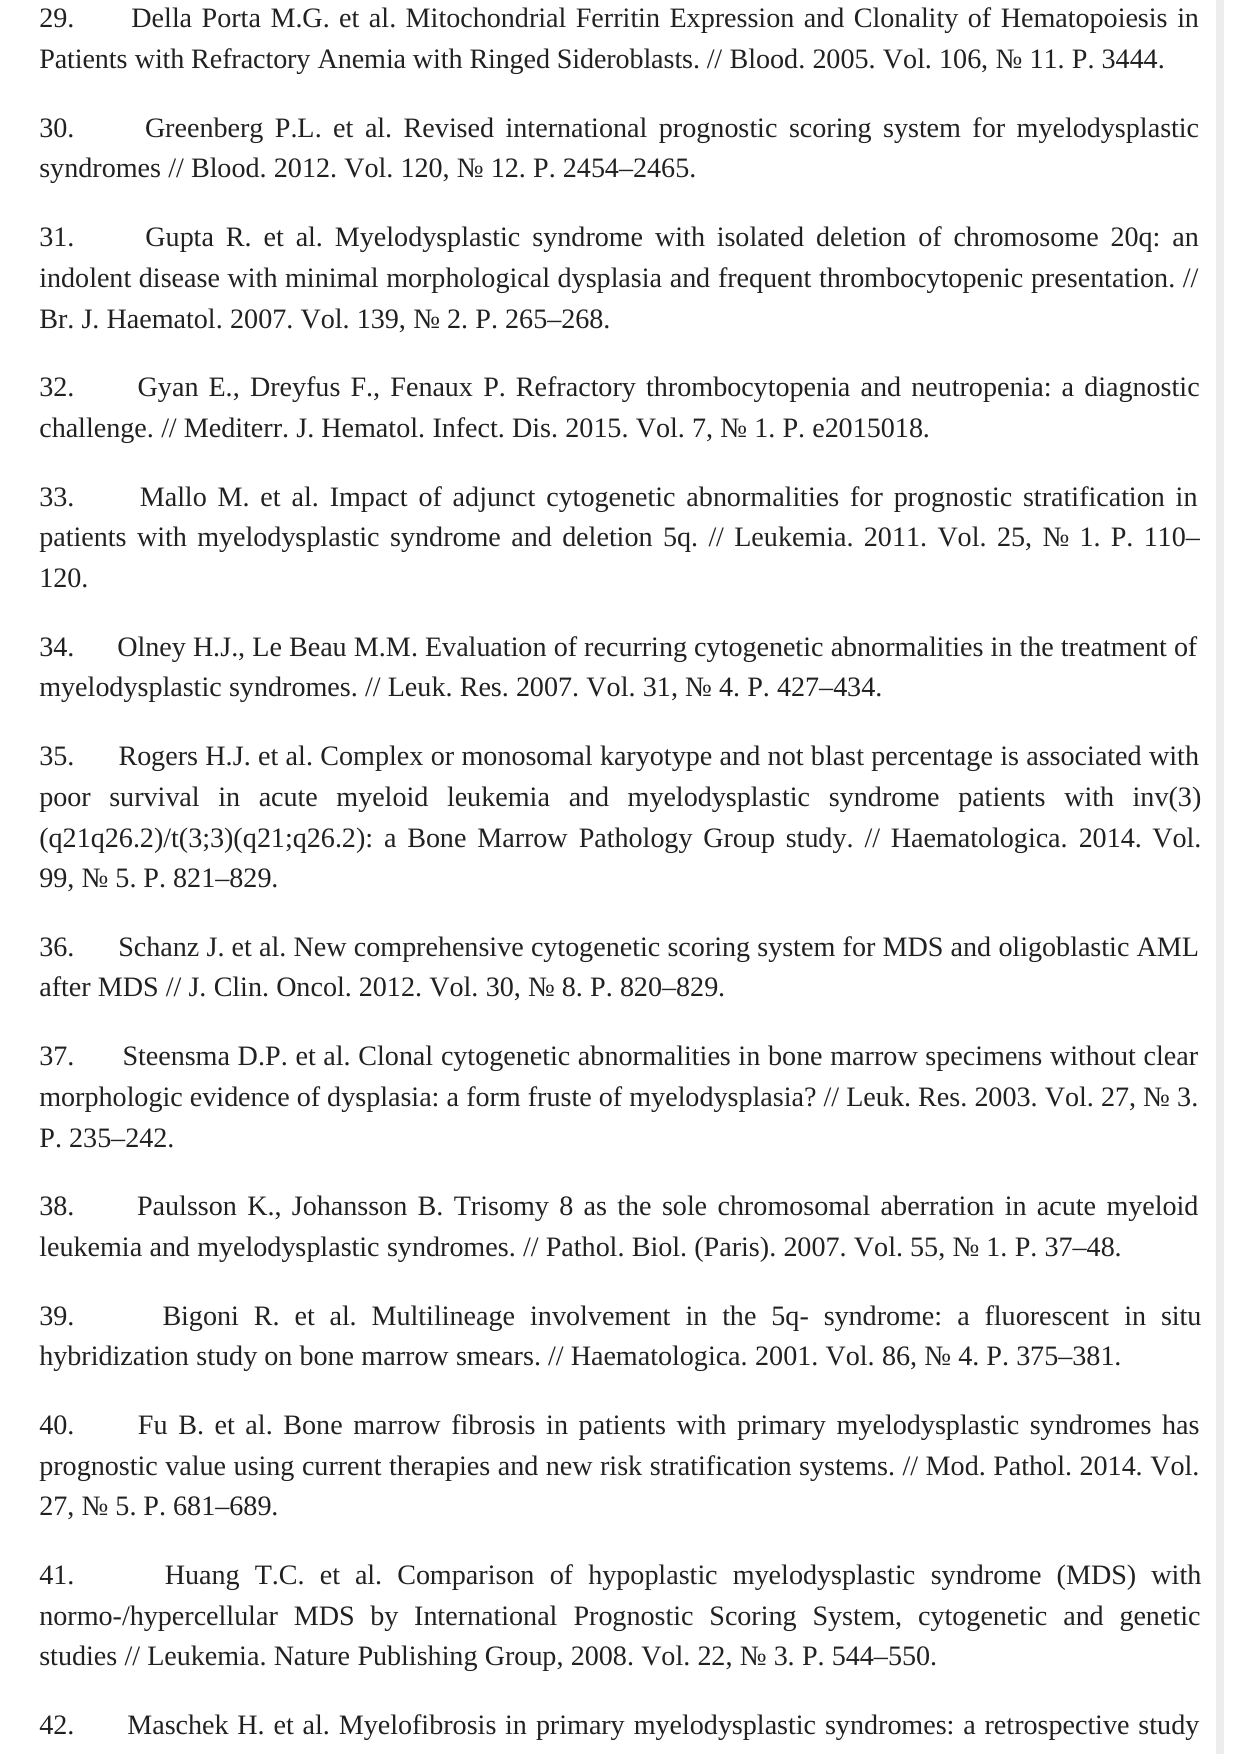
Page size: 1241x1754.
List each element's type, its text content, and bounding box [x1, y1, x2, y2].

list Rogers H.J. et al. Complex or monosomal karyotype and not blast percentage is associated with poor survival in acute myeloid leukemia and myelodysplastic syndrome patients with inv(3) (q21q26.2)/t(3;3)(q21;q26.2): a Bone Marrow Pathology Group study. // Haematologica. 2014. Vol. 99, № 5. P. 821–829. [39, 739, 1201, 894]
list Schanz J. et al. New comprehensive cytogenetic scoring system for MDS and oligoblastic AML after MDS // J. Clin. Oncol. 2012. Vol. 30, № 8. P. 820–829. [39, 930, 1201, 1003]
list Steensma D.P. et al. Clonal cytogenetic abnormalities in bone marrow specimens without clear morphologic evidence of dysplasia: a form fruste of myelodysplasia? // Leuk. Res. 2003. Vol. 27, № 3. P. 235–242. [39, 1039, 1201, 1153]
list Paulsson K., Johansson B. Trisomy 8 as the sole chromosomal aberration in acute myeloid leukemia and myelodysplastic syndromes. // Pathol. Biol. (Paris). 2007. Vol. 55, № 1. P. 37–48. [39, 1189, 1201, 1262]
list Bigoni R. et al. Multilineage involvement in the 5q- syndrome: a fluorescent in situ hybridization study on bone marrow smears. // Haematologica. 2001. Vol. 86, № 4. P. 375–381. [39, 1298, 1201, 1372]
list Olney H.J., Le Beau M.M. Evaluation of recurring cytogenetic abnormalities in the treatment of myelodysplastic syndromes. // Leuk. Res. 2007. Vol. 31, № 4. P. 427–434. [39, 630, 1200, 703]
list Della Porta M.G. et al. Mitochondrial Ferritin Expression and Clonality of Hematopoiesis in Patients with Refractory Anemia with Ringed Sideroblasts. // Blood. 2005. Vol. 106, № 11. P. 3444. [39, 1, 1201, 74]
list Gupta R. et al. Myelodysplastic syndrome with isolated deletion of chromosome 20q: an indolent disease with minimal morphological dysplasia and frequent thrombocytopenic presentation. // Br. J. Haematol. 2007. Vol. 139, № 2. P. 265–268. [39, 220, 1201, 334]
list Mallo M. et al. Impact of adjunct cytogenetic abnormalities for prognostic stratification in patients with myelodysplastic syndrome and deletion 5q. // Leukemia. 2011. Vol. 25, № 1. P. 110–120. [39, 479, 1200, 593]
list Huang T.C. et al. Comparison of hypoplastic myelodysplastic syndrome (MDS) with normo-/hypercellular MDS by International Prognostic Scoring System, cytogenetic and genetic studies // Leukemia. Nature Publishing Group, 2008. Vol. 22, № 3. P. 544–550. [39, 1558, 1201, 1672]
list Fu B. et al. Bone marrow fibrosis in patients with primary myelodysplastic syndromes has prognostic value using current therapies and new risk stratification systems. // Mod. Pathol. 2014. Vol. 27, № 5. P. 681–689. [39, 1408, 1201, 1522]
list Gyan E., Dreyfus F., Fenaux P. Refractory thrombocytopenia and neutropenia: a diagnostic challenge. // Mediterr. J. Hematol. Infect. Dis. 2015. Vol. 7, № 1. P. e2015018. [39, 370, 1201, 443]
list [39, 1708, 1201, 1740]
list Greenberg P.L. et al. Revised international prognostic scoring system for myelodysplastic syndromes // Blood. 2012. Vol. 120, № 12. P. 2454–2465. [39, 111, 1201, 184]
